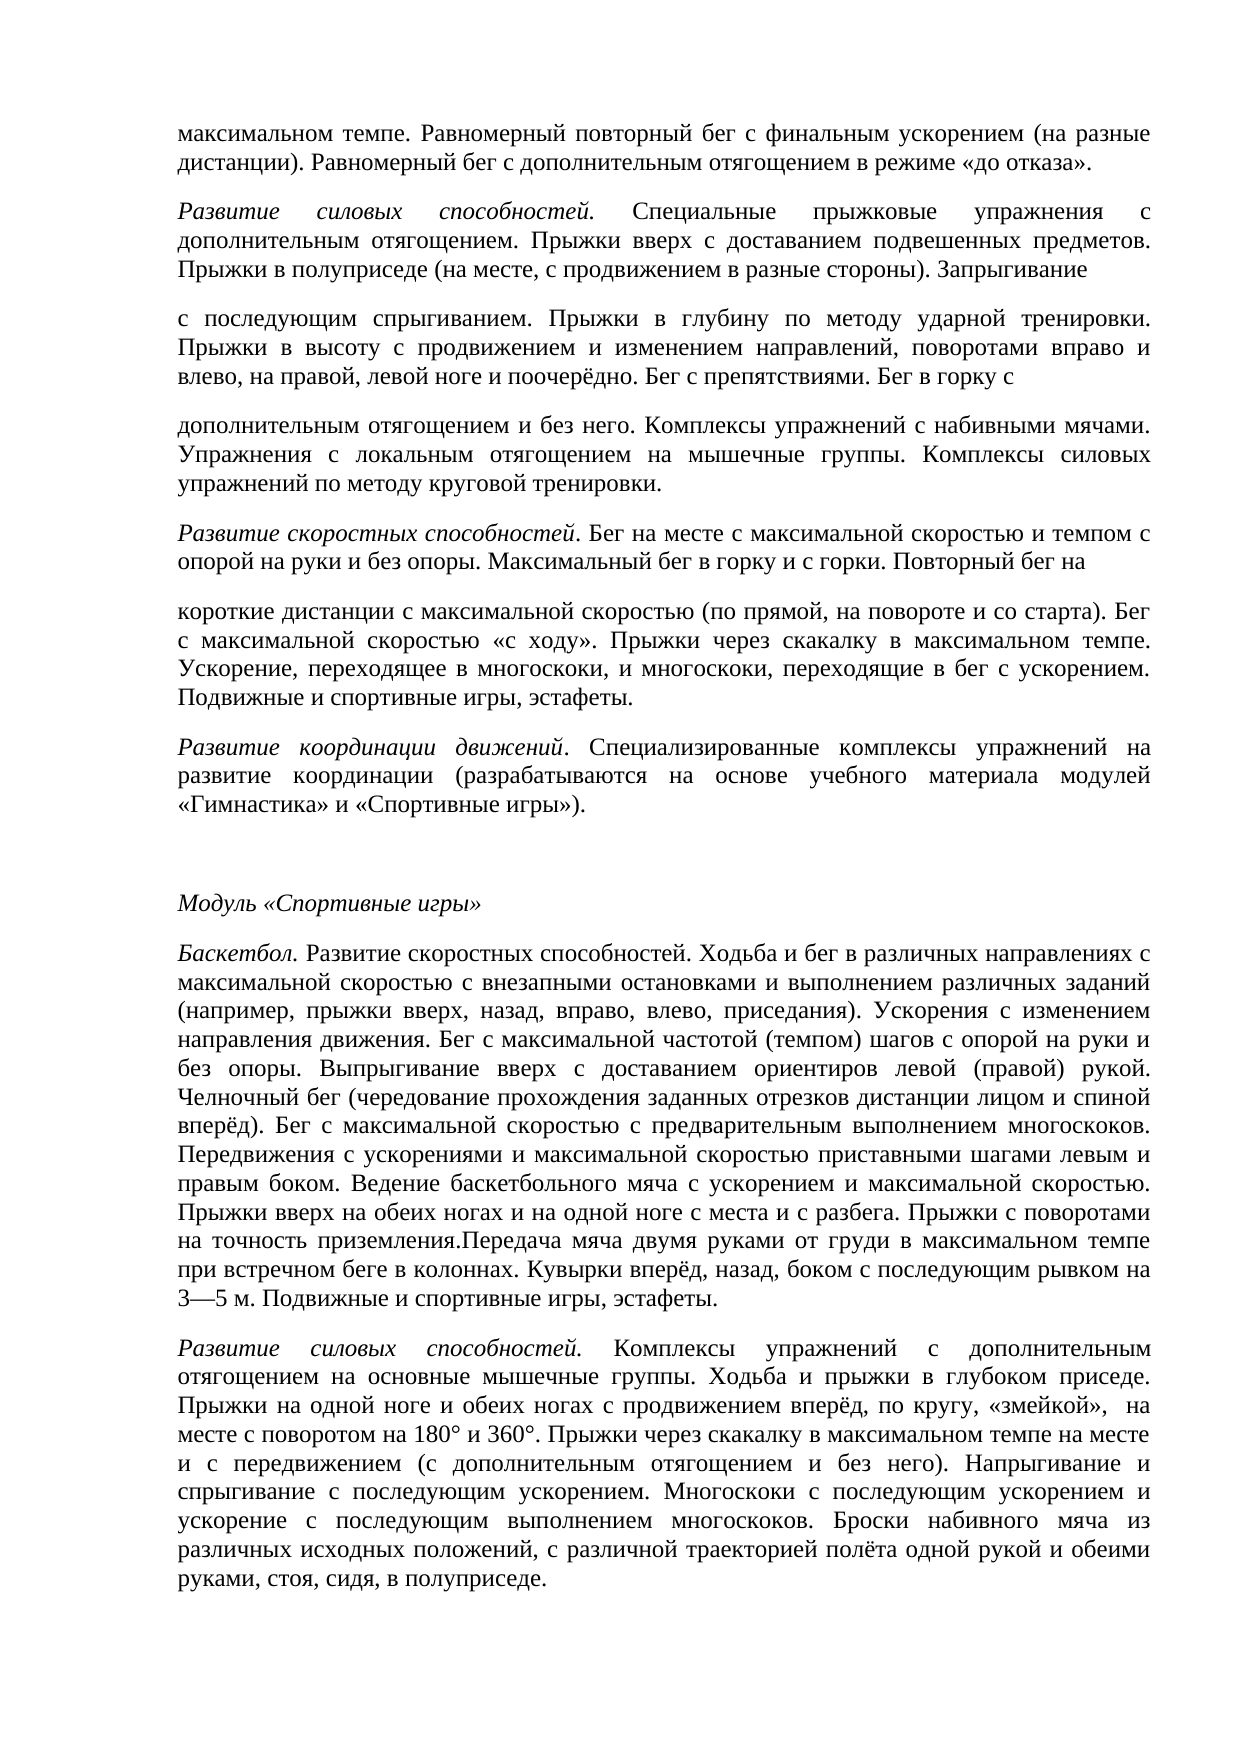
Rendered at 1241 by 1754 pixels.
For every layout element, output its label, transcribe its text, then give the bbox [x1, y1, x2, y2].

text Модуль «Спортивные игры» [177, 888, 1152, 917]
text Развитие скоростных способностей. Бег на месте с максимальной скоростью и темпом с опорой на руки и без опоры. Максимальный бег в горку и с горки. Повторный бег на [177, 518, 1152, 575]
text Развитие силовых способностей. Комплексы упражнений с дополнительным отягощением на основные мышечные группы. Ходьба и прыжки в глубоком приседе. Прыжки на одной ноге и обеих ногах с продвижением вперёд, по кругу, «змейкой», на месте с поворотом на 180° и 360°. Прыжки через скакалку в максимальном темпе на месте и с передвижением (с дополнительным отягощением и без него). Напрыгивание и спрыгивание с последующим ускорением. Многоскоки с последующим ускорением и ускорение с последующим выполнением многоскоков. Броски набивного мяча из различных исходных положений, с различной траекторией полёта одной рукой и обеими руками, стоя, сидя, в полуприседе. [177, 1333, 1152, 1591]
text дополнительным отягощением и без него. Комплексы упражнений с набивными мячами. Упражнения с локальным отягощением на мышечные группы. Комплексы силовых упражнений по методу круговой тренировки. [177, 411, 1152, 497]
text Развитие координации движений. Специализированные комплексы упражнений на развитие координации (разрабатываются на основе учебного материала модулей «Гимнастика» и «Спортивные игры»). [177, 732, 1152, 818]
text Баскетбол. Развитие скоростных способностей. Ходьба и бег в различных направлениях с максимальной скоростью с внезапными остановками и выполнением различных заданий (например, прыжки вверх, назад, вправо, влево, приседания). Ускорения с изменением направления движения. Бег с максимальной частотой (темпом) шагов с опорой на руки и без опоры. Выпрыгивание вверх с доставанием ориентиров левой (правой) рукой. Челночный бег (чередование прохождения заданных отрезков дистанции лицом и спиной вперёд). Бег с максимальной скоростью с предварительным выполнением многоскоков. Передвижения с ускорениями и максимальной скоростью приставными шагами левым и правым боком. Ведение баскетбольного мяча с ускорением и максимальной скоростью. Прыжки вверх на обеих ногах и на одной ноге с места и с разбега. Прыжки с поворотами на точность приземления.Передача мяча двумя руками от груди в максимальном темпе при встречном беге в колоннах. Кувырки вперёд, назад, боком с последующим рывком на 3—5 м. Подвижные и спортивные игры, эстафеты. [177, 938, 1152, 1312]
text с последующим спрыгиванием. Прыжки в глубину по методу ударной тренировки. Прыжки в высоту с продвижением и изменением направлений, поворотами вправо и влево, на правой, левой ноге и поочерёдно. Бег с препятствиями. Бег в горку с [177, 303, 1152, 390]
text Развитие силовых способностей. Специальные прыжковые упражнения с дополнительным отягощением. Прыжки вверх с доставанием подвешенных предметов. Прыжки в полуприседе (на месте, с продвижением в разные стороны). Запрыгивание [177, 196, 1152, 283]
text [177, 118, 1152, 176]
text короткие дистанции с максимальной скоростью (по прямой, на повороте и со старта). Бег с максимальной скоростью «с ходу». Прыжки через скакалку в максимальном темпе. Ускорение, переходящее в многоскоки, и многоскоки, переходящие в бег с ускорением. Подвижные и спортивные игры, эстафеты. [177, 596, 1152, 711]
